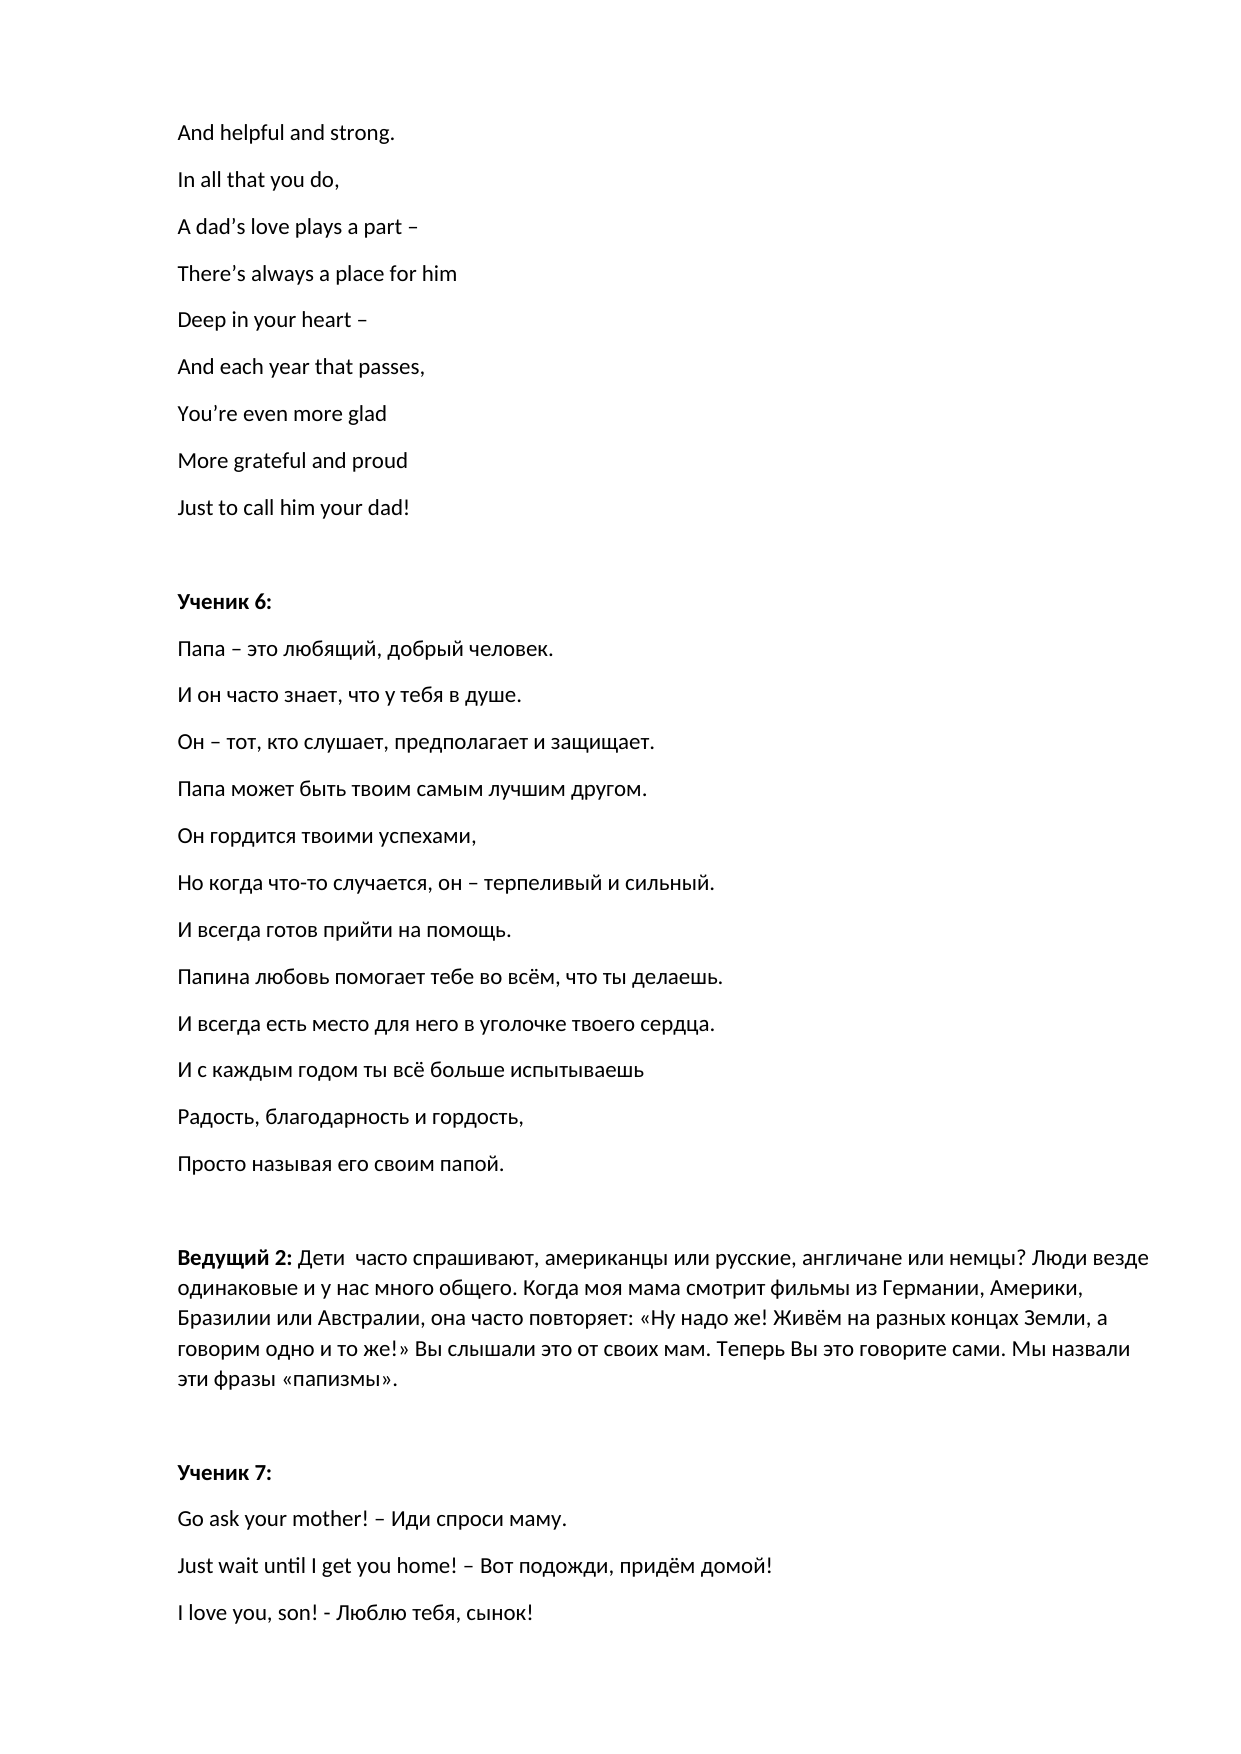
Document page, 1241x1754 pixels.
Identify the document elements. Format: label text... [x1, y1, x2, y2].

text A dad’s love plays a part – [177, 212, 1152, 240]
text Он – тот, кто слушает, предполагает и защищает. [177, 727, 1152, 756]
text Папина любовь помогает тебе во всём, что ты делаешь. [177, 962, 1152, 990]
text I love you, son! - Люблю тебя, сынок! [177, 1598, 1152, 1626]
text Радость, благодарность и гордость, [177, 1102, 1152, 1131]
text Deep in your heart – [177, 306, 1152, 334]
text И с каждым годом ты всё больше испытываешь [177, 1056, 1152, 1084]
text Но когда что-то случается, он – терпеливый и сильный. [177, 868, 1152, 896]
text There’s always a place for him [177, 259, 1152, 287]
text Go ask your mother! – Иди спроси маму. [177, 1504, 1152, 1533]
text Ученик 6: [177, 587, 1152, 615]
text И он часто знает, что у тебя в душе. [177, 681, 1152, 709]
text Папа – это любящий, добрый человек. [177, 634, 1152, 662]
text Ученик 7: [177, 1458, 1152, 1486]
text И всегда готов прийти на помощь. [177, 915, 1152, 943]
text Just to call him your dad! [177, 493, 1152, 521]
text And helpful and strong. [177, 118, 1152, 146]
text Папа может быть твоим самым лучшим другом. [177, 774, 1152, 802]
text You’re even more glad [177, 399, 1152, 427]
text Ведущий 2: Дети часто спрашивают, американцы или русские, англичане или немцы? Люди везде одинаковые и у нас много общего. Когда моя мама смотрит фильмы из Германии, Америки, Бразилии или Австралии, она часто повторяет: «Ну надо же! Живём на разных концах Земли, а говорим одно и то же!» Вы слышали это от своих мам. Теперь Вы это говорите сами. Мы назвали эти фразы «папизмы». [177, 1243, 1152, 1392]
text Он гордится твоими успехами, [177, 821, 1152, 849]
text И всегда есть место для него в уголочке твоего сердца. [177, 1009, 1152, 1037]
text More grateful and proud [177, 446, 1152, 474]
text Просто называя его своим папой. [177, 1149, 1152, 1177]
text Just wait until I get you home! – Вот подожди, придём домой! [177, 1551, 1152, 1579]
text And each year that passes, [177, 352, 1152, 381]
text In all that you do, [177, 165, 1152, 193]
